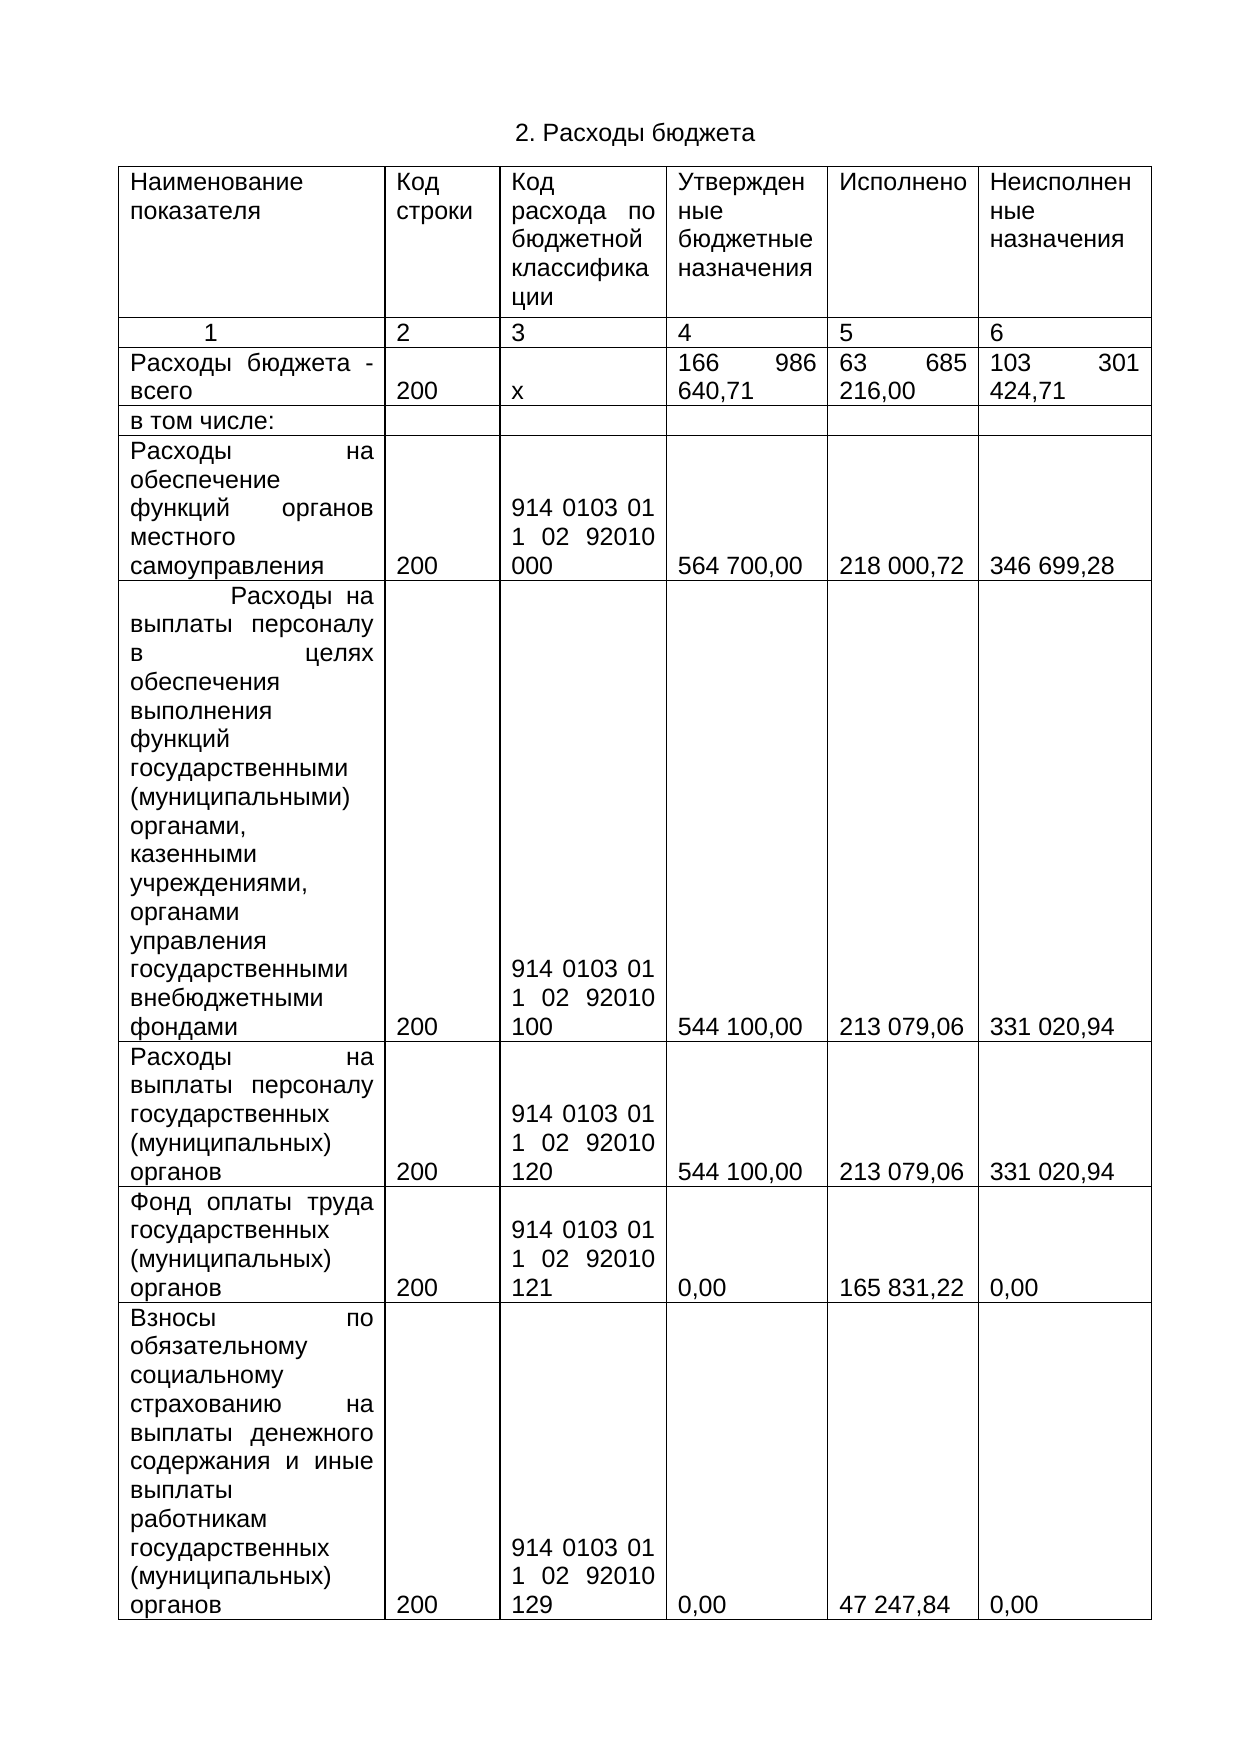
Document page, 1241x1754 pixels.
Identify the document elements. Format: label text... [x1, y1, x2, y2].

table_cell 5 [828, 318, 978, 347]
table_cell 544 100,00 [667, 581, 827, 1041]
table_cell в том числе: [119, 406, 384, 435]
table_cell 346 699,28 [979, 436, 1151, 580]
table_cell 47 247,84 [828, 1303, 978, 1619]
table_cell 213 079,06 [828, 1042, 978, 1186]
table_cell x [501, 348, 666, 405]
table_cell 103 301 424,71 [979, 348, 1151, 405]
table_cell 2 [386, 318, 499, 347]
table_cell [828, 406, 978, 435]
table_cell 1 [119, 318, 384, 347]
table_cell Расходы на выплаты персоналу государственных (муниципальных) органов [119, 1042, 384, 1186]
table_cell 914 0103 01 1 02 92010 129 [501, 1303, 666, 1619]
table_cell 200 [386, 436, 499, 580]
table_cell 564 700,00 [667, 436, 827, 580]
table_cell 0,00 [667, 1303, 827, 1619]
table_cell 6 [979, 318, 1151, 347]
table_cell 166 986 640,71 [667, 348, 827, 405]
table_cell 200 [386, 1042, 499, 1186]
table_cell 331 020,94 [979, 581, 1151, 1041]
table_cell 331 020,94 [979, 1042, 1151, 1186]
table_header Утвержденные бюджетные назначения [667, 167, 827, 317]
table_cell [979, 406, 1151, 435]
table_cell Расходы на обеспечение функций органов местного самоуправления [119, 436, 384, 580]
table_cell 914 0103 01 1 02 92010 120 [501, 1042, 666, 1186]
table_header Исполнено [828, 167, 978, 317]
table_cell Расходы бюджета - всего [119, 348, 384, 405]
table_cell Расходы на выплаты персоналу в целях обеспечения выполнения функций государственными (муниципальными) органами, казенными учреждениями, органами управления государственными внебюджетными фондами [119, 581, 384, 1041]
table_cell 200 [386, 581, 499, 1041]
table_cell 200 [386, 1187, 499, 1302]
table_header Код строки [386, 167, 499, 317]
table_header Наименование показателя [119, 167, 384, 317]
table_cell 200 [386, 1303, 499, 1619]
table_cell 914 0103 01 1 02 92010 000 [501, 436, 666, 580]
table_cell 914 0103 01 1 02 92010 100 [501, 581, 666, 1041]
table_cell 165 831,22 [828, 1187, 978, 1302]
text 2. Расходы бюджета [118, 118, 1152, 147]
table_cell Взносы по обязательному социальному страхованию на выплаты денежного содержания и иные выплаты работникам государственных (муниципальных) органов [119, 1303, 384, 1619]
table_header Неисполненные назначения [979, 167, 1151, 317]
table_cell 3 [501, 318, 666, 347]
table_cell 914 0103 01 1 02 92010 121 [501, 1187, 666, 1302]
table_cell 544 100,00 [667, 1042, 827, 1186]
table_cell 0,00 [979, 1303, 1151, 1619]
table_cell [667, 406, 827, 435]
table_cell 4 [667, 318, 827, 347]
table_cell 0,00 [979, 1187, 1151, 1302]
table_header Код расхода по бюджетной классификации [501, 167, 666, 317]
table_cell 63 685 216,00 [828, 348, 978, 405]
table_cell 200 [386, 348, 499, 405]
table_cell [386, 406, 499, 435]
table_cell [501, 406, 666, 435]
table_cell 218 000,72 [828, 436, 978, 580]
table_cell Фонд оплаты труда государственных (муниципальных) органов [119, 1187, 384, 1302]
table_cell 0,00 [667, 1187, 827, 1302]
table_cell 213 079,06 [828, 581, 978, 1041]
